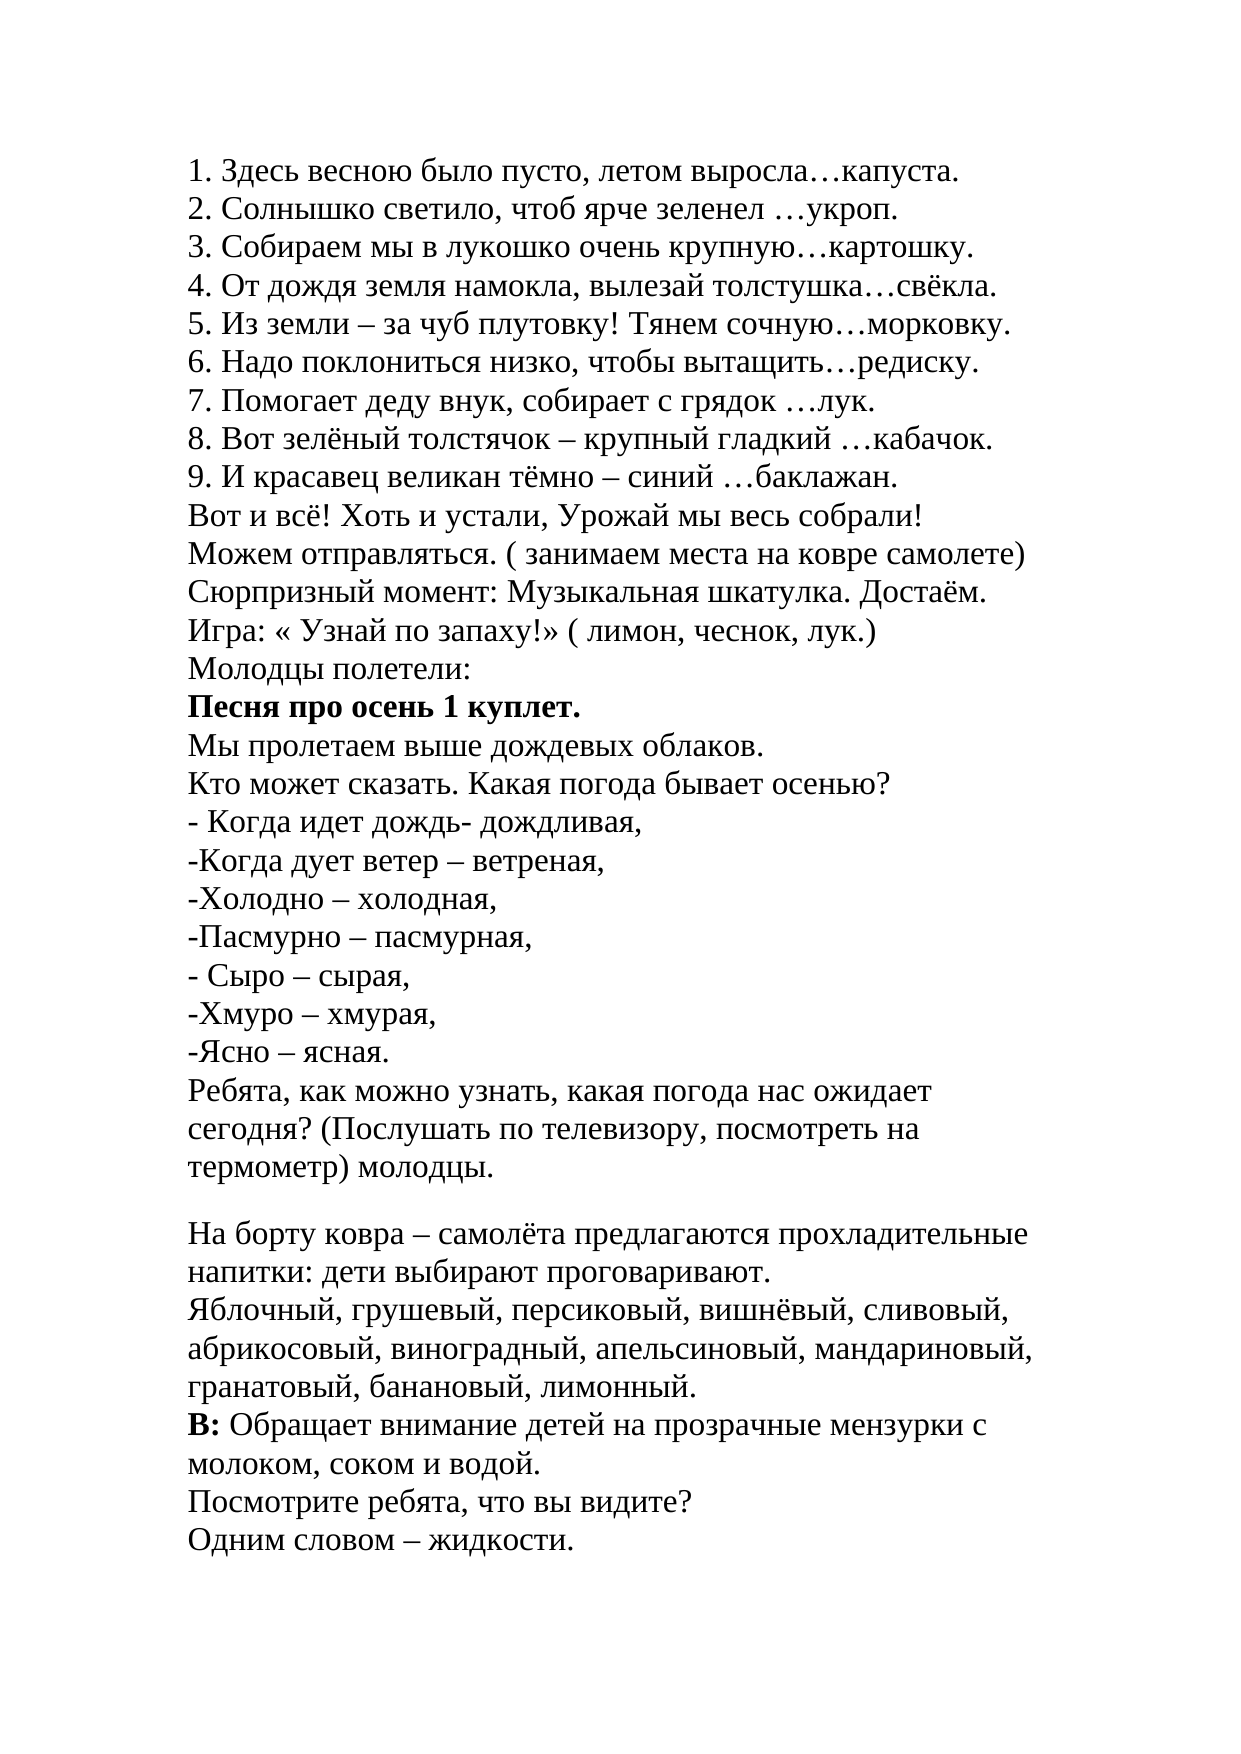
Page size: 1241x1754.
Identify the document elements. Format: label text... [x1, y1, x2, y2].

text -Пасмурно – пасмурная, [187, 917, 1053, 955]
text Игра: « Узнай по запаху!» ( лимон, чеснок, лук.) [187, 610, 1053, 648]
text -Хмуро – хмурая, [187, 993, 1053, 1032]
text -Ясно – ясная. [187, 1032, 1053, 1070]
text Яблочный, грушевый, персиковый, вишнёвый, сливовый, абрикосовый, виноградный, апельсиновый, мандариновый, гранатовый, банановый, лимонный. [187, 1290, 1053, 1405]
text 9. И красавец великан тёмно – синий …баклажан. [187, 457, 1053, 495]
text Кто может сказать. Какая погода бывает осенью? [187, 763, 1053, 802]
text 3. Собираем мы в лукошко очень крупную…картошку. [187, 227, 1053, 265]
text Песня про осень 1 куплет. [187, 687, 1053, 725]
text 1. Здесь весною было пусто, летом выросла…капуста. [187, 150, 1053, 188]
text Мы пролетаем выше дождевых облаков. [187, 725, 1053, 763]
text 6. Надо поклониться низко, чтобы вытащить…редиску. [187, 342, 1053, 380]
text -Холодно – холодная, [187, 878, 1053, 917]
text 8. Вот зелёный толстячок – крупный гладкий …кабачок. [187, 418, 1053, 457]
text Можем отправляться. ( занимаем места на ковре самолете) [187, 533, 1053, 572]
text Вот и всё! Хоть и устали, Урожай мы весь собрали! [187, 495, 1053, 533]
text 5. Из земли – за чуб плутовку! Тянем сочную…морковку. [187, 303, 1053, 342]
text Молодцы полетели: [187, 648, 1053, 687]
text Сюрпризный момент: Музыкальная шкатулка. Достаём. [187, 572, 1053, 610]
text В: Обращает внимание детей на прозрачные мензурки с молоком, соком и водой. [187, 1405, 1053, 1481]
text - Когда идет дождь- дождливая, [187, 802, 1053, 840]
text 7. Помогает деду внук, собирает с грядок …лук. [187, 380, 1053, 418]
text 2. Солнышко светило, чтоб ярче зеленел …укроп. [187, 188, 1053, 227]
text На борту ковра – самолёта предлагаются прохладительные напитки: дети выбирают проговаривают. [187, 1213, 1053, 1290]
text Посмотрите ребята, что вы видите? [187, 1481, 1053, 1520]
text Одним словом – жидкости. [187, 1520, 1053, 1558]
text Ребята, как можно узнать, какая погода нас ожидает сегодня? (Послушать по телевизору, посмотреть на термометр) молодцы. [187, 1070, 1053, 1185]
text 4. От дождя земля намокла, вылезай толстушка…свёкла. [187, 265, 1053, 303]
text -Когда дует ветер – ветреная, [187, 840, 1053, 878]
text - Сыро – сырая, [187, 955, 1053, 993]
